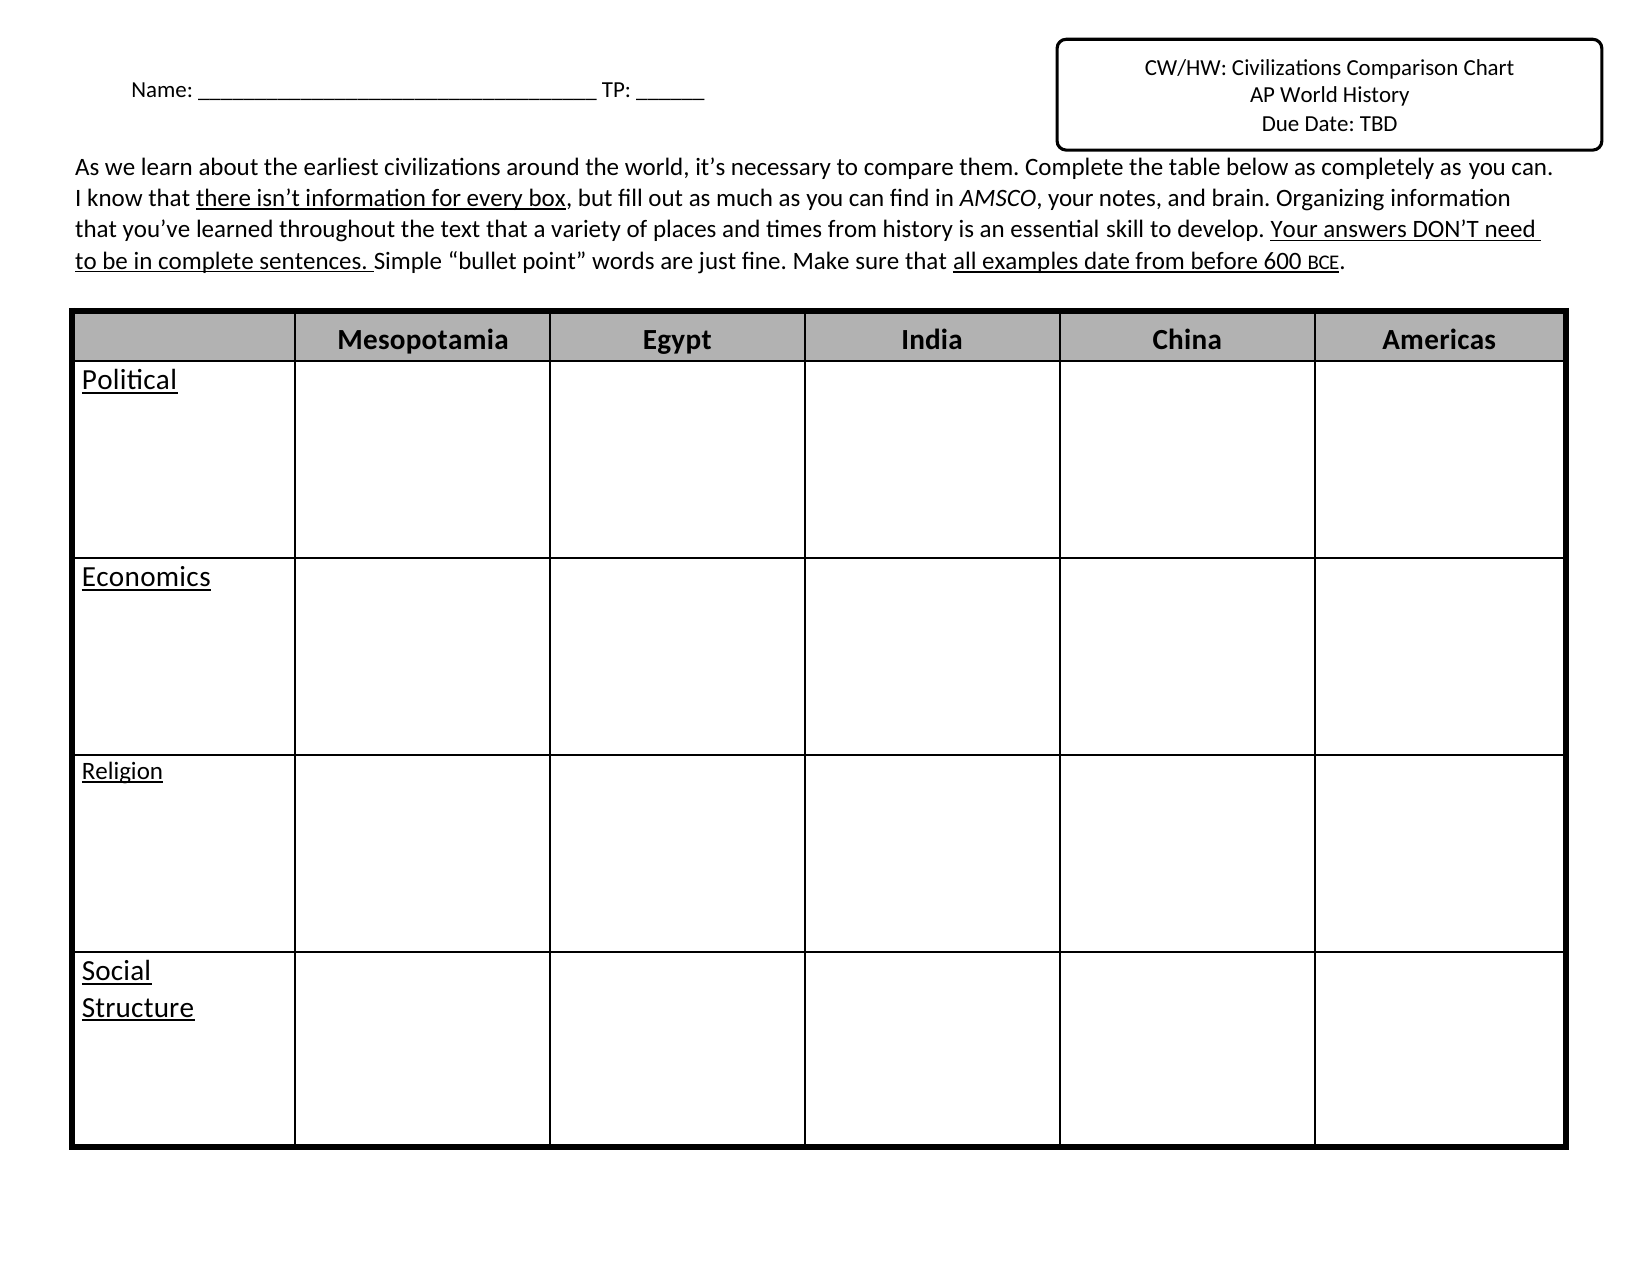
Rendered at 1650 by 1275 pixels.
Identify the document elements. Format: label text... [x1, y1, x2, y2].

table_cell [551, 953, 804, 1144]
table_cell [806, 559, 1059, 754]
table_cell [551, 756, 804, 951]
table_cell [296, 756, 549, 951]
table_cell [296, 362, 549, 557]
table_header Americas [1316, 314, 1563, 360]
table_header Mesopotamia [296, 314, 549, 360]
table_cell [806, 756, 1059, 951]
table_cell [1061, 559, 1314, 754]
text Name: ___________________________________ TP: ______ [56, 75, 1055, 103]
table_cell Social Structure [75, 953, 294, 1144]
table_cell [551, 362, 804, 557]
table_cell Economics [75, 559, 294, 754]
table_cell [1061, 953, 1314, 1144]
table_cell Political [75, 362, 294, 557]
table_header China [1061, 314, 1314, 360]
table_cell [296, 559, 549, 754]
table_cell [1061, 362, 1314, 557]
table_header [75, 314, 294, 360]
table_cell [1061, 756, 1314, 951]
table_cell [551, 559, 804, 754]
table_cell [1316, 953, 1563, 1144]
table_cell [296, 953, 549, 1144]
table_cell Religion [75, 756, 294, 951]
table_cell [806, 953, 1059, 1144]
table_cell [806, 362, 1059, 557]
table_cell [1316, 559, 1563, 754]
table_cell [1316, 362, 1563, 557]
table_cell [1316, 756, 1563, 951]
table_header India [806, 314, 1059, 360]
table_header Egypt [551, 314, 804, 360]
text As we learn about the earliest civilizations around the world, it’s necessary to compare them. Complete the table below as completely as you can. I know that there isn’t information for every box, but fill out as much as you can find in AMSCO, your notes, and brain. Organizing information that you’ve learned throughout the text that a variety of places and times from history is an essential skill to develop. Your answers DON’T need to be in complete sentences. Simple “bullet point” words are just fine. Make sure that all examples date from before 600 BCE. [75, 151, 1558, 275]
